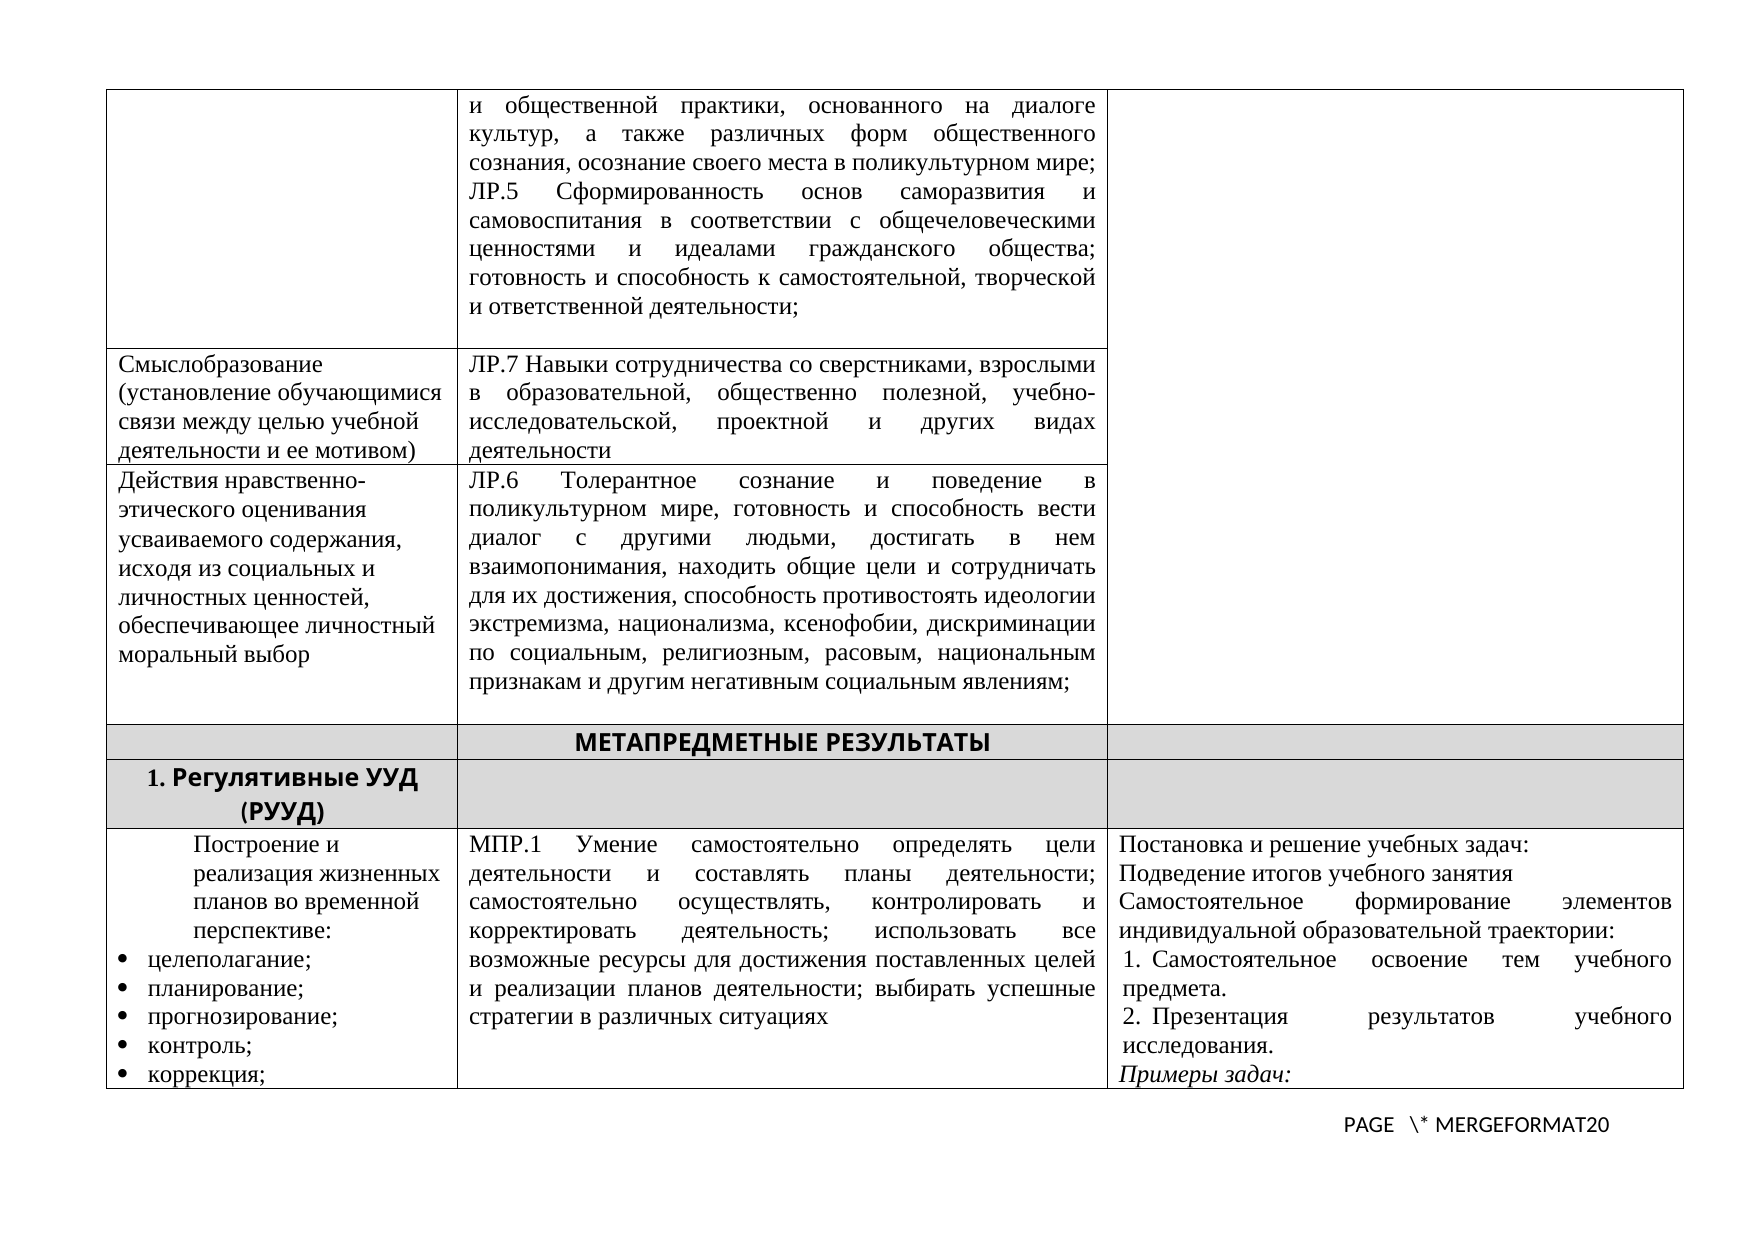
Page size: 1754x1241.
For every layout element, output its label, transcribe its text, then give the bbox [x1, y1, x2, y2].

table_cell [1108, 90, 1683, 723]
table_cell 1. Регулятивные УУД (РУУД) [107, 760, 457, 828]
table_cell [107, 829, 457, 1088]
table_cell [458, 90, 1107, 348]
table_cell [458, 760, 1107, 828]
table_cell ЛР.6 Толерантное сознание и поведение в поликультурном мире, готовность и способность вести диалог с другими людьми, достигать в нем взаимопонимания, находить общие цели и сотрудничать для их достижения, способность противостоять идеологии экстремизма, национализма, ксенофобии, дискриминации по социальным, религиозным, расовым, национальным признакам и другим негативным социальным явлениям; [458, 465, 1107, 723]
table_cell [107, 725, 457, 759]
table_cell Действия нравственно-этического оценивания усваиваемого содержания, исходя из социальных и личностных ценностей, обеспечивающее личностный моральный выбор [107, 465, 457, 723]
table_cell [1108, 760, 1683, 828]
table_cell ЛР.7 Навыки сотрудничества со сверстниками, взрослыми в образовательной, общественно полезной, учебно-исследовательской, проектной и других видах деятельности [458, 349, 1107, 464]
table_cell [458, 829, 1107, 1088]
table_cell Метапредметные результаты [458, 725, 1107, 759]
table_cell Смыслобразование (установление обучающимися связи между целью учебной деятельности и ее мотивом) [107, 349, 457, 464]
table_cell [107, 90, 457, 348]
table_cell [1108, 829, 1683, 1088]
table_cell [1108, 725, 1683, 759]
